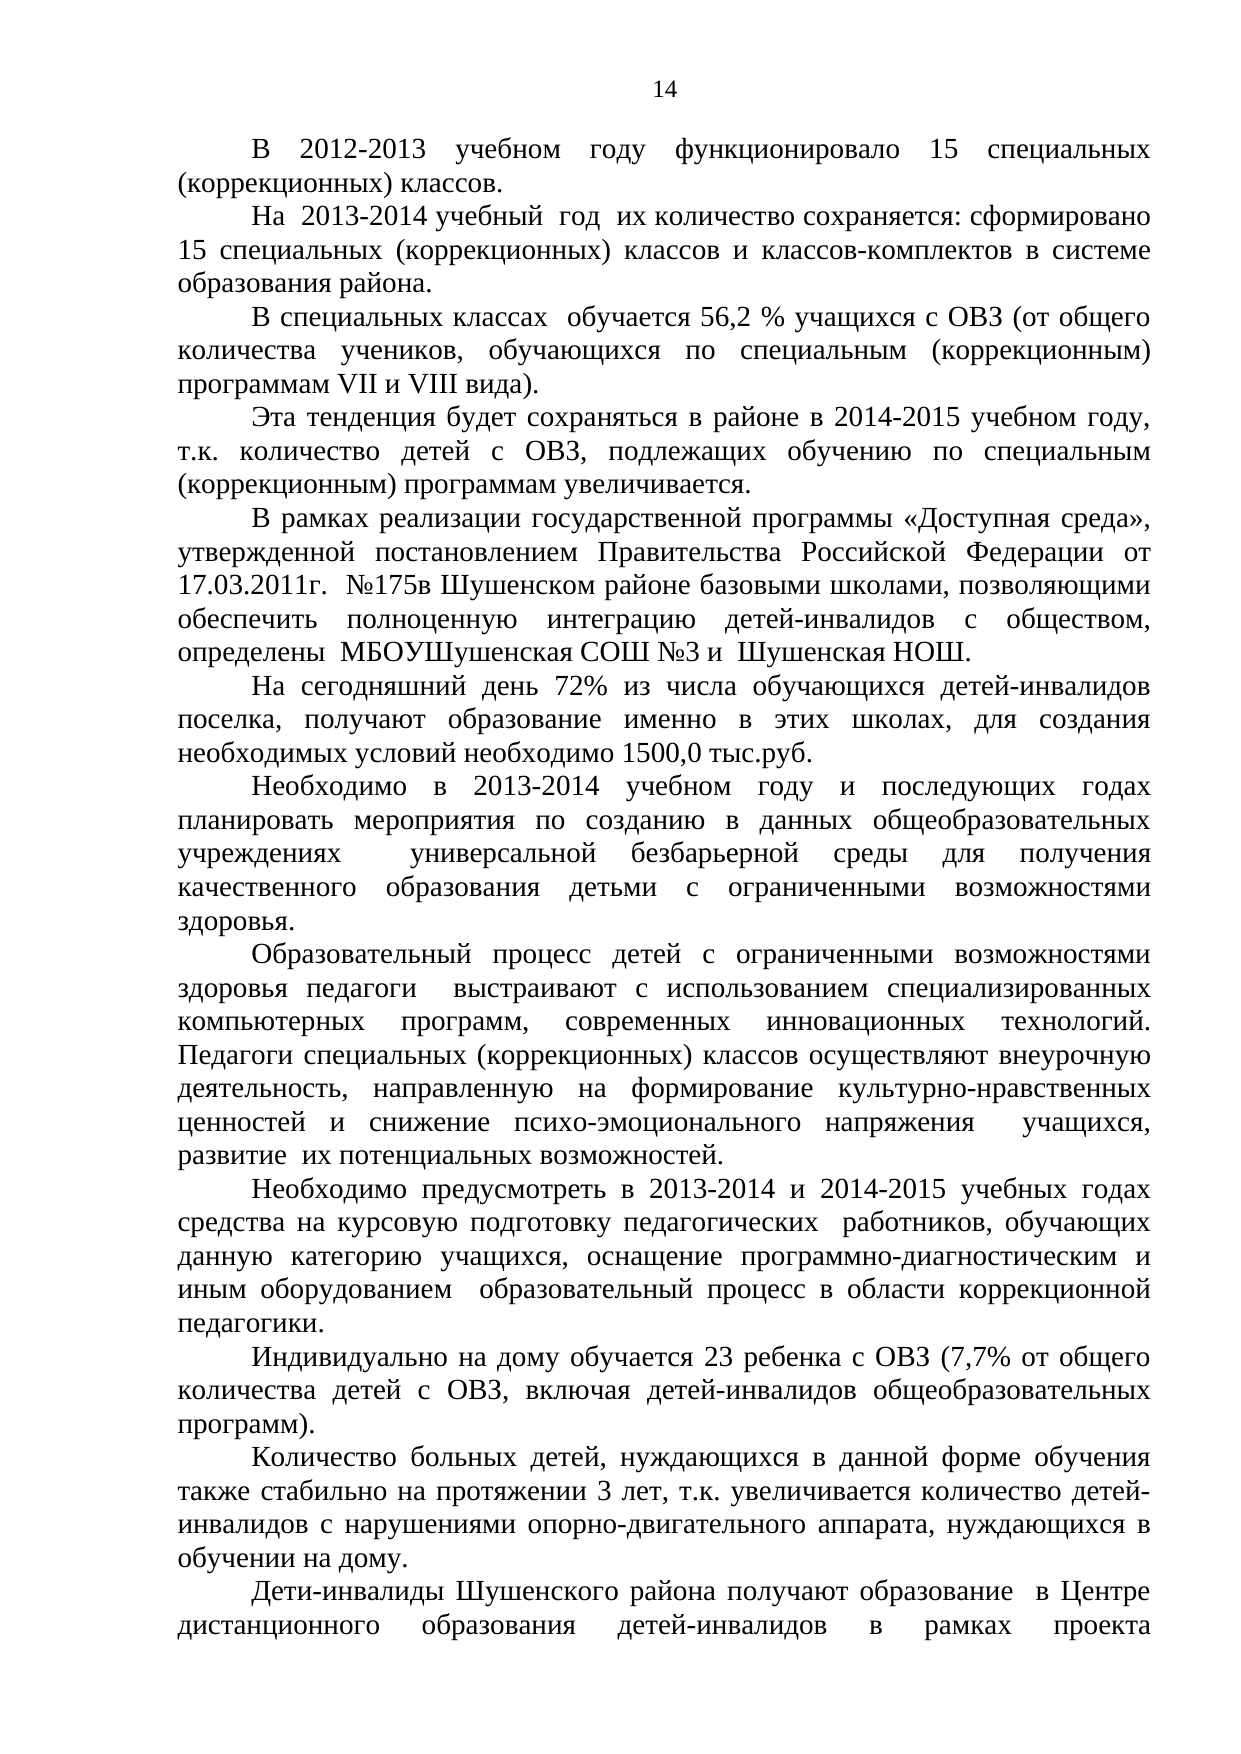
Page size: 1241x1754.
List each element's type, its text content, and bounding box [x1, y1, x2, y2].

text В специальных классах обучается 56,2 % учащихся с ОВЗ (от общего количества учеников, обучающихся по специальным (коррекционным) программам VII и VIII вида). [177, 299, 1152, 399]
text В рамках реализации государственной программы «Доступная среда», утвержденной постановлением Правительства Российской Федерации от 17.03.2011г. №175в Шушенском районе базовыми школами, позволяющими обеспечить полноценную интеграцию детей-инвалидов с обществом, определены МБОУШушенская СОШ №3 и Шушенская НОШ. [177, 500, 1152, 668]
text На 2013-2014 учебный год их количество сохраняется: сформировано 15 специальных (коррекционных) классов и классов-комплектов в системе образования района. [177, 198, 1152, 299]
text Образовательный процесс детей с ограниченными возможностями здоровья педагоги выстраивают с использованием специализированных компьютерных программ, современных инновационных технологий. Педагоги специальных (коррекционных) классов осуществляют внеурочную деятельность, направленную на формирование культурно-нравственных ценностей и снижение психо-эмоционального напряжения учащихся, развитие их потенциальных возможностей. [177, 936, 1152, 1171]
text На сегодняшний день 72% из числа обучающихся детей-инвалидов поселка, получают образование именно в этих школах, для создания необходимых условий необходимо 1500,0 тыс.руб. [177, 668, 1152, 768]
text Необходимо предусмотреть в 2013-2014 и 2014-2015 учебных годах средства на курсовую подготовку педагогических работников, обучающих данную категорию учащихся, оснащение программно-диагностическим и иным оборудованием образовательный процесс в области коррекционной педагогики. [177, 1171, 1152, 1339]
text В 2012-2013 учебном году функционировало 15 специальных (коррекционных) классов. [177, 131, 1152, 198]
text Количество больных детей, нуждающихся в данной форме обучения также стабильно на протяжении 3 лет, т.к. увеличивается количество детей-инвалидов с нарушениями опорно-двигательного аппарата, нуждающихся в обучении на дому. [177, 1439, 1152, 1573]
text Индивидуально на дому обучается 23 ребенка с ОВЗ (7,7% от общего количества детей с ОВЗ, включая детей-инвалидов общеобразовательных программ). [177, 1339, 1152, 1439]
text Необходимо в 2013-2014 учебном году и последующих годах планировать мероприятия по созданию в данных общеобразовательных учреждениях универсальной безбарьерной среды для получения качественного образования детьми с ограниченными возможностями здоровья. [177, 768, 1152, 936]
text Эта тенденция будет сохраняться в районе в 2014-2015 учебном году, т.к. количество детей с ОВЗ, подлежащих обучению по специальным (коррекционным) программам увеличивается. [177, 399, 1152, 500]
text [177, 1573, 1152, 1641]
